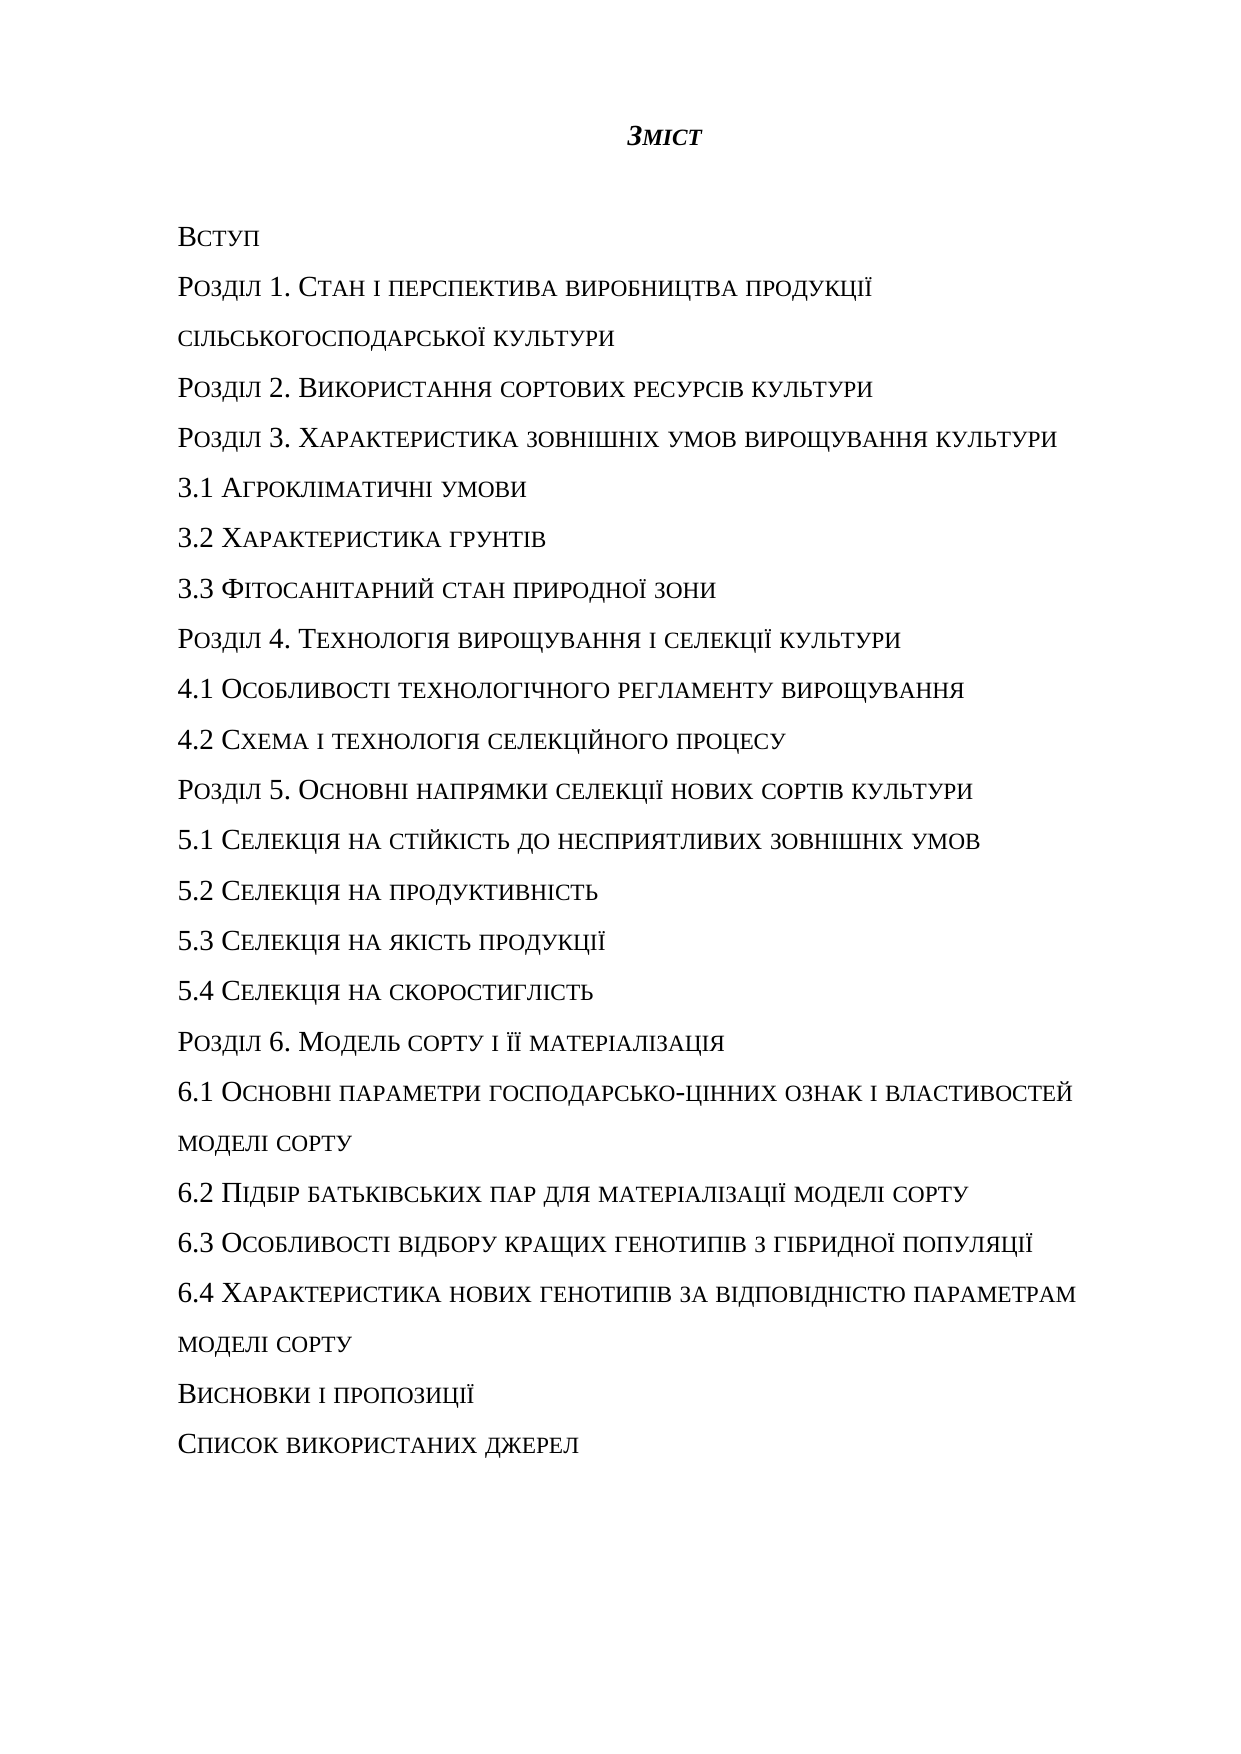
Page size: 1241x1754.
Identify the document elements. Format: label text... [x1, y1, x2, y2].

text 3.2 Характеристика грунтів [177, 521, 1152, 554]
text 4.1 Особливості технологічного регламенту вирощування [177, 672, 1152, 705]
text 6.3 Особливості відбору кращих генотипів з гібридної популяції [177, 1225, 1152, 1258]
text Розділ 3. Характеристика зовнішніх умов вирощування культури [177, 420, 1152, 453]
text 4.2 Схема і технологія селекційного процесу [177, 722, 1152, 755]
text Розділ 6. Модель сорту і її матеріалізація [177, 1024, 1152, 1057]
text Список використаних джерел [177, 1426, 1152, 1460]
text Висновки і пропозиції [177, 1376, 1152, 1409]
text Розділ 5. Основні напрямки селекції нових сортів культури [177, 772, 1152, 806]
text 5.2 Селекція на продуктивність [177, 873, 1152, 906]
text 5.4 Селекція на скоростиглість [177, 973, 1152, 1007]
text Розділ 4. Технологія вирощування і селекції культури [177, 621, 1152, 655]
text Вступ [177, 219, 1152, 252]
text 3.3 Фітосанітарний стан природної зони [177, 571, 1152, 604]
text Зміст [177, 118, 1152, 152]
text 6.2 Підбір батьківських пар для матеріалізації моделі сорту [177, 1175, 1152, 1208]
text Розділ 1. Стан і перспектива виробництва продукції сільськогосподарської культури [177, 269, 1152, 353]
text 5.3 Селекція на якість продукції [177, 923, 1152, 957]
text 5.1 Селекція на стійкість до несприятливих зовнішніх умов [177, 822, 1152, 856]
text 3.1 Агрокліматичні умови [177, 470, 1152, 504]
text 6.4 Характеристика нових генотипів за відповідністю параметрам моделі сорту [177, 1275, 1152, 1359]
text Розділ 2. Використання сортових ресурсів культури [177, 370, 1152, 403]
text 6.1 Основні параметри господарсько-цінних ознак і властивостей моделі сорту [177, 1074, 1152, 1158]
